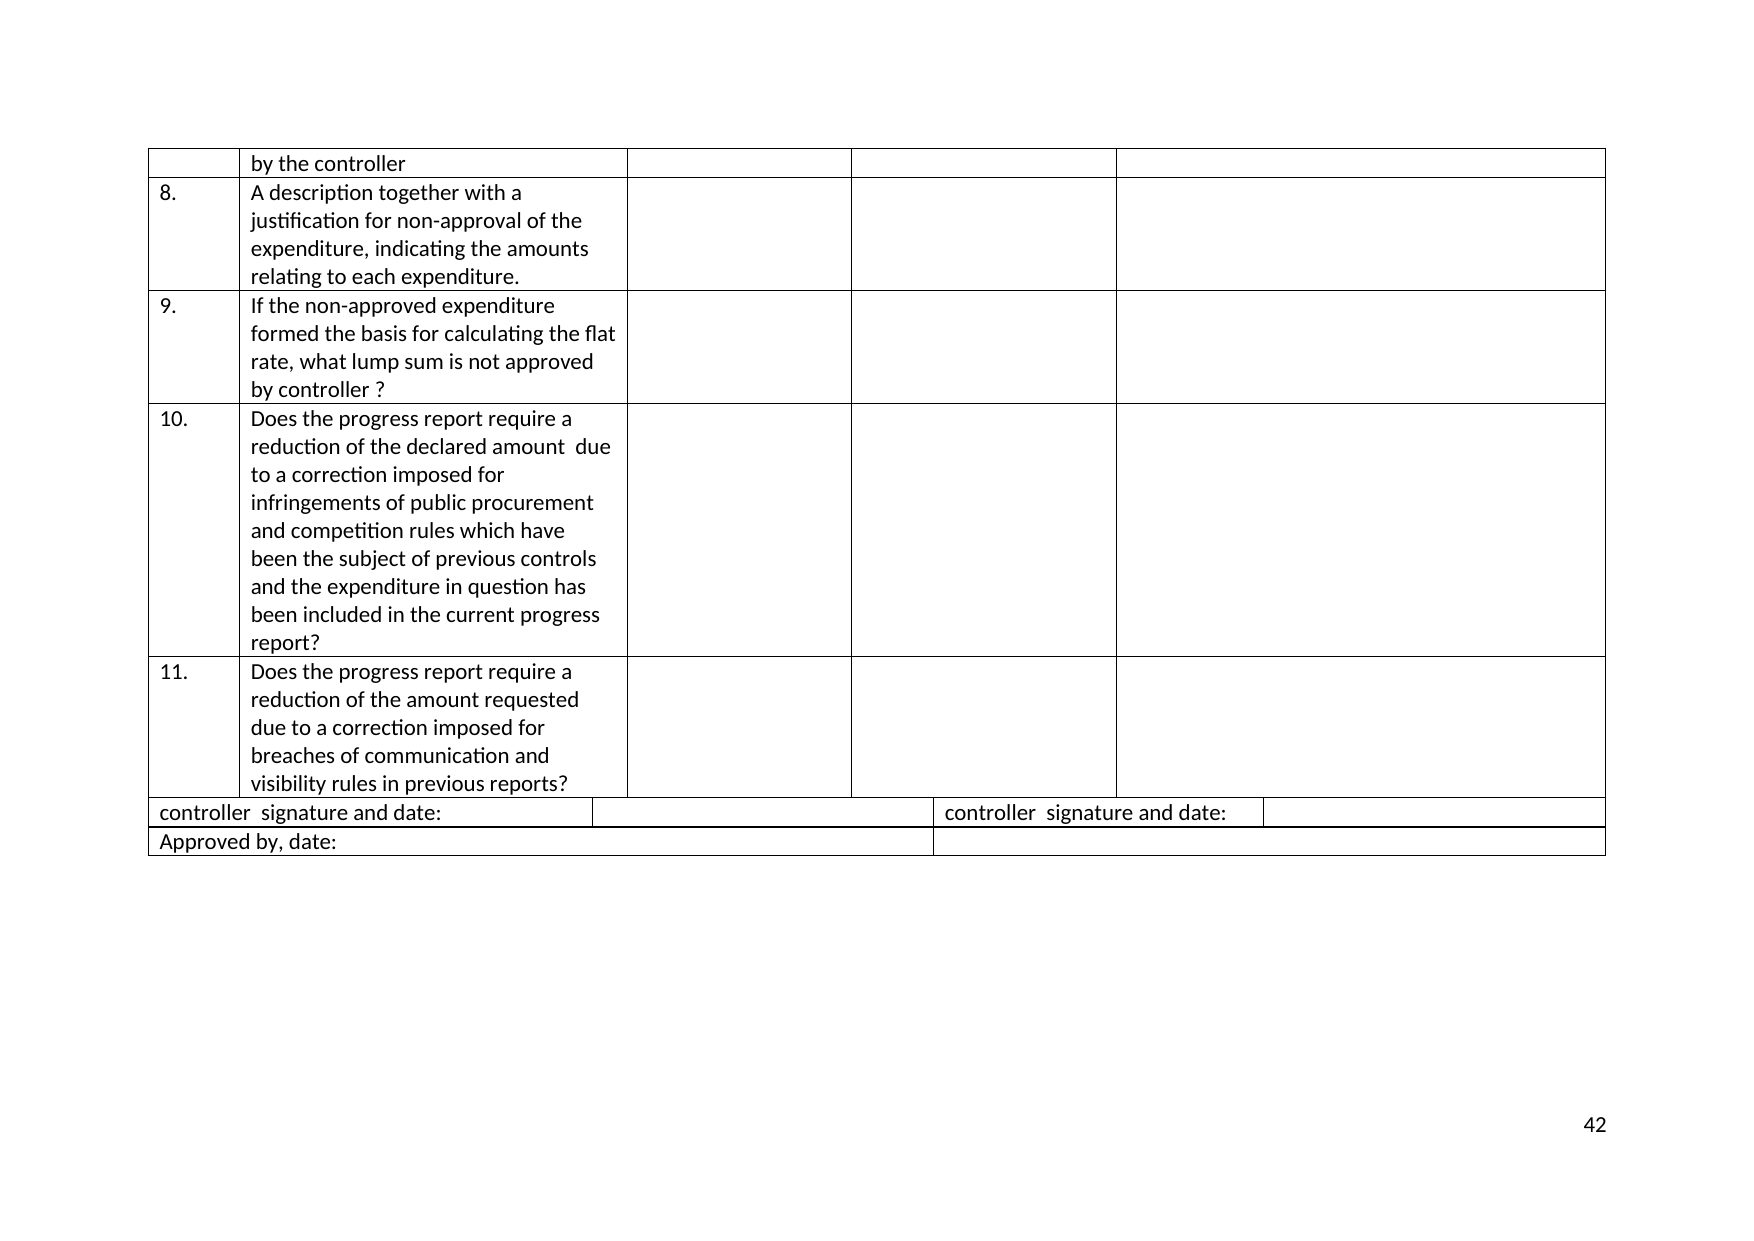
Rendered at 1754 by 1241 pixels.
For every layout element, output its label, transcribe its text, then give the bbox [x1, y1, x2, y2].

table_cell [628, 404, 851, 656]
table_cell [628, 149, 851, 177]
table_cell A description together with a justification for non-approval of the expenditure, indicating the amounts relating to each expenditure. [240, 178, 627, 290]
table_cell [628, 178, 851, 290]
table_cell 8. [149, 178, 239, 290]
table_cell [628, 291, 851, 403]
table_cell If the non-approved expenditure formed the basis for calculating the flat rate, what lump sum is not approved by controller ? [240, 291, 627, 403]
table_cell [852, 404, 1116, 656]
table_cell 9. [149, 291, 239, 403]
table_cell 10. [149, 404, 239, 656]
table_cell [852, 657, 1116, 797]
table_cell Does the progress report require a reduction of the declared amount due to a correction imposed for infringements of public procurement and competition rules which have been the subject of previous controls and the expenditure in question has been included in the current progress report? [240, 404, 627, 656]
table_cell [1117, 291, 1605, 403]
table_cell [593, 798, 933, 826]
table_cell [1117, 404, 1605, 656]
table_cell [1117, 178, 1605, 290]
table_cell [628, 657, 851, 797]
table_cell [1264, 798, 1605, 826]
table_cell controller signature and date: [149, 798, 592, 826]
table_cell [1117, 657, 1605, 797]
table_cell [852, 178, 1116, 290]
table_cell [1117, 149, 1605, 177]
table_cell Does the progress report require a reduction of the amount requested due to a correction imposed for breaches of communication and visibility rules in previous reports? [240, 657, 627, 797]
table_cell [934, 828, 1605, 855]
table_cell 11. [149, 657, 239, 797]
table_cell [240, 149, 627, 177]
table_cell Approved by, date: [149, 828, 933, 855]
table_cell [852, 149, 1116, 177]
table_cell controller signature and date: [934, 798, 1263, 826]
table_cell 7. [149, 149, 239, 177]
table_cell [852, 291, 1116, 403]
